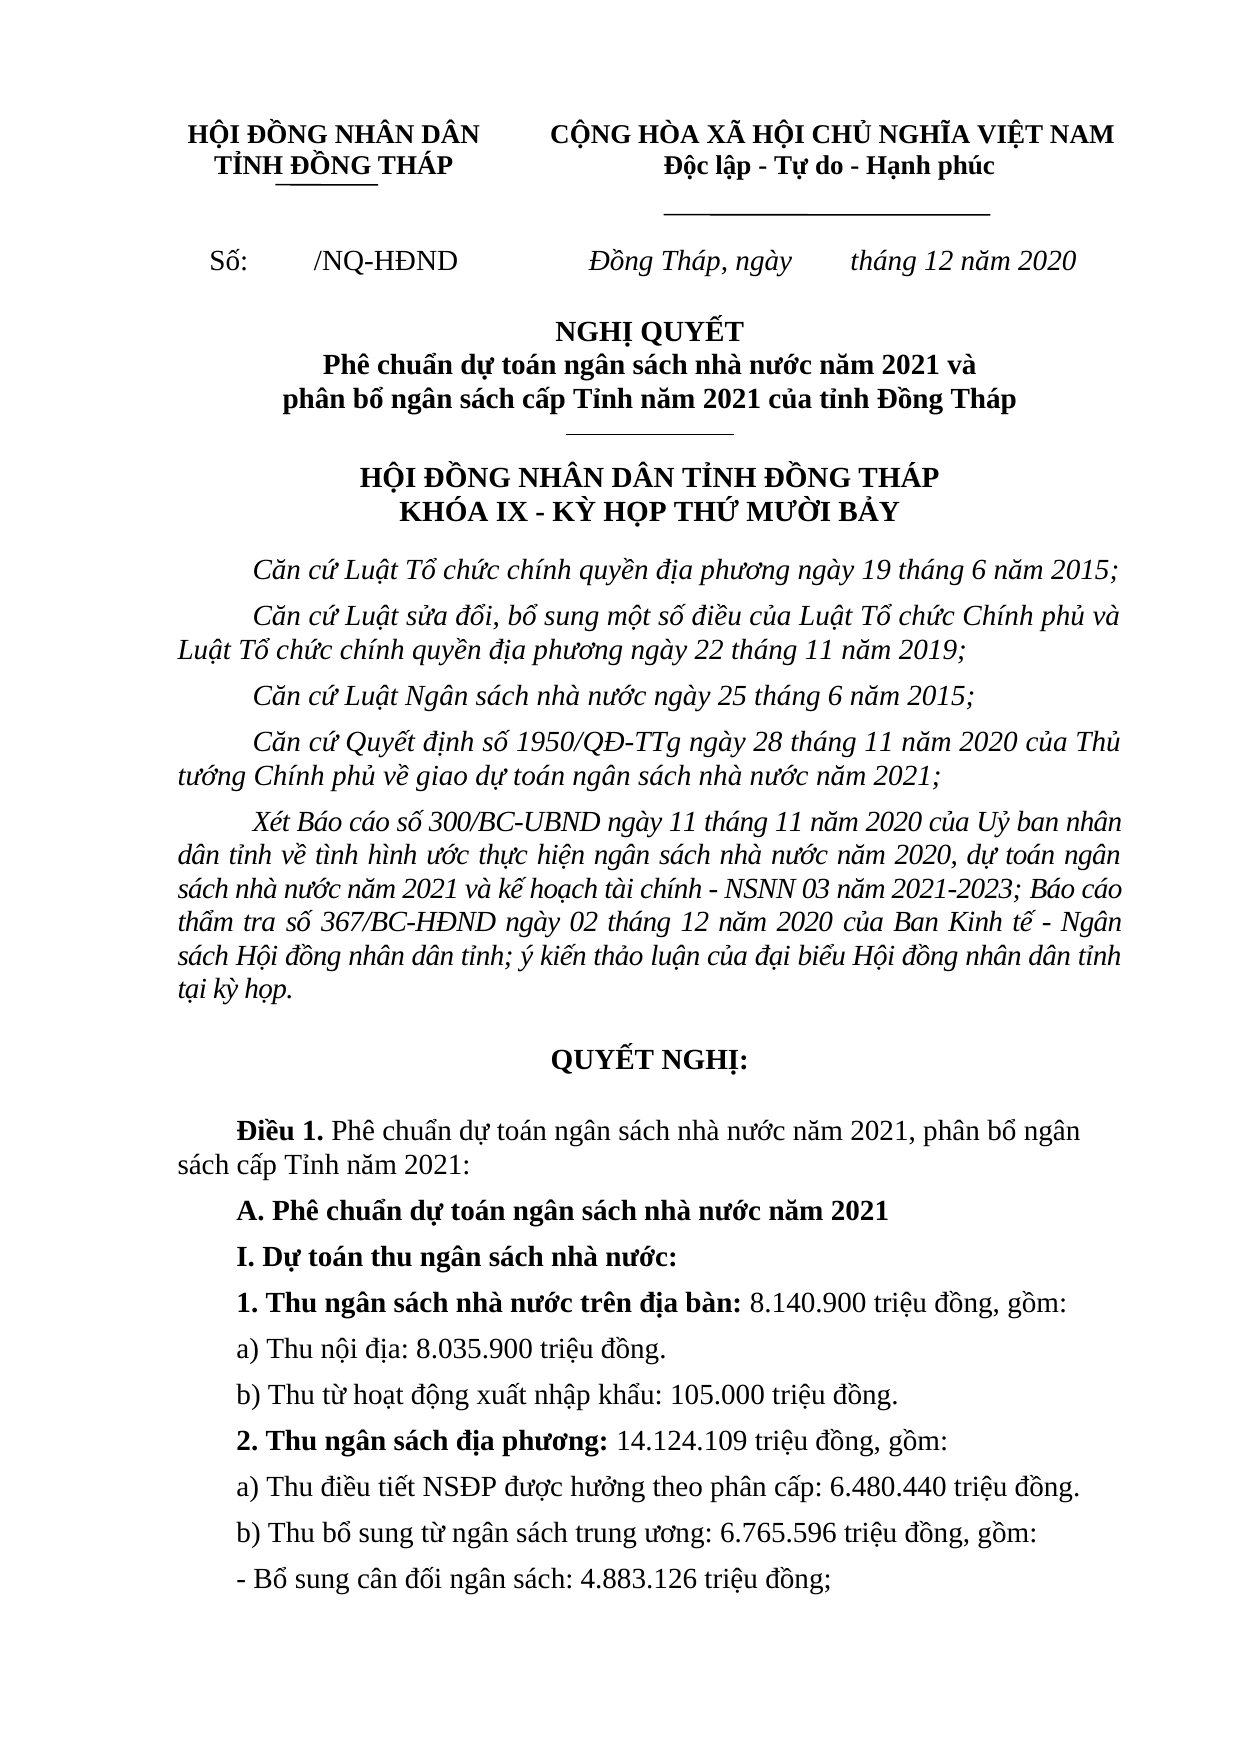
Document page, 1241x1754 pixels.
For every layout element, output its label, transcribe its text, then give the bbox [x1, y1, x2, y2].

text Căn cứ Luật sửa đổi, bổ sung một số điều của Luật Tổ chức Chính phủ và Luật Tổ chức chính quyền địa phương ngày 22 tháng 11 năm 2019; [177, 598, 1122, 666]
table_header CỘNG HÒA XÃ HỘI CHỦ NGHĨA VIỆT NAM Độc lập - Tự do - Hạnh phúc [516, 118, 1148, 209]
text Phê chuẩn dự toán ngân sách nhà nước năm 2021 và [177, 347, 1122, 381]
text Căn cứ Quyết định số 1950/QĐ-TTg ngày 28 tháng 11 năm 2020 của Thủ tướng Chính phủ về giao dự toán ngân sách nhà nước năm 2021; [177, 724, 1122, 791]
text NGHỊ QUYẾT [177, 314, 1122, 347]
text QUYẾT NGHỊ: [177, 1042, 1122, 1076]
text a) Thu điều tiết NSĐP được hưởng theo phân cấp: 6.480.440 triệu đồng. [177, 1469, 1122, 1503]
text - Bổ sung cân đối ngân sách: 4.883.126 triệu đồng; [177, 1561, 1122, 1595]
text b) Thu từ hoạt động xuất nhập khẩu: 105.000 triệu đồng. [177, 1377, 1122, 1411]
text HỘI ĐỒNG NHÂN DÂN TỈNH ĐỒNG THÁP [177, 460, 1122, 494]
text phân bổ ngân sách cấp Tỉnh năm 2021 của tỉnh Đồng Tháp [177, 381, 1122, 414]
text b) Thu bổ sung từ ngân sách trung ương: 6.765.596 triệu đồng, gồm: [177, 1515, 1122, 1549]
text Căn cứ Luật Tổ chức chính quyền địa phương ngày 19 tháng 6 năm 2015; [177, 552, 1122, 586]
text KHÓA IX - KỲ HỌP THỨ MƯỜI BẢY [177, 494, 1122, 527]
text A. Phê chuẩn dự toán ngân sách nhà nước năm 2021 [177, 1193, 1122, 1227]
text Căn cứ Luật Ngân sách nhà nước ngày 25 tháng 6 năm 2015; [177, 678, 1122, 712]
table_cell Đồng Tháp, ngày tháng 12 năm 2020 [516, 209, 1148, 276]
text Điều 1. Phê chuẩn dự toán ngân sách nhà nước năm 2021, phân bổ ngân sách cấp Tỉnh năm 2021: [177, 1113, 1122, 1181]
text 1. Thu ngân sách nhà nước trên địa bàn: 8.140.900 triệu đồng, gồm: [177, 1285, 1122, 1319]
text a) Thu nội địa: 8.035.900 triệu đồng. [177, 1331, 1122, 1365]
table_header HỘI ĐỒNG NHÂN DÂN TỈNH ĐỒNG THÁP [151, 118, 516, 209]
text Xét Báo cáo số 300/BC-UBND ngày 11 tháng 11 năm 2020 của Uỷ ban nhân dân tỉnh về tình hình ước thực hiện ngân sách nhà nước năm 2020, dự toán ngân sách nhà nước năm 2021 và kế hoạch tài chính - NSNN 03 năm 2021-2023; Báo cáo thẩm tra số 367/BC-HĐND ngày 02 tháng 12 năm 2020 của Ban Kinh tế - Ngân sách Hội đồng nhân dân tỉnh; ý kiến thảo luận của đại biểu Hội đồng nhân dân tỉnh tại kỳ họp. [177, 804, 1122, 1005]
text I. Dự toán thu ngân sách nhà nước: [177, 1239, 1122, 1273]
table_cell Số: /NQ-HĐND [151, 209, 516, 276]
text 2. Thu ngân sách địa phương: 14.124.109 triệu đồng, gồm: [177, 1423, 1122, 1457]
